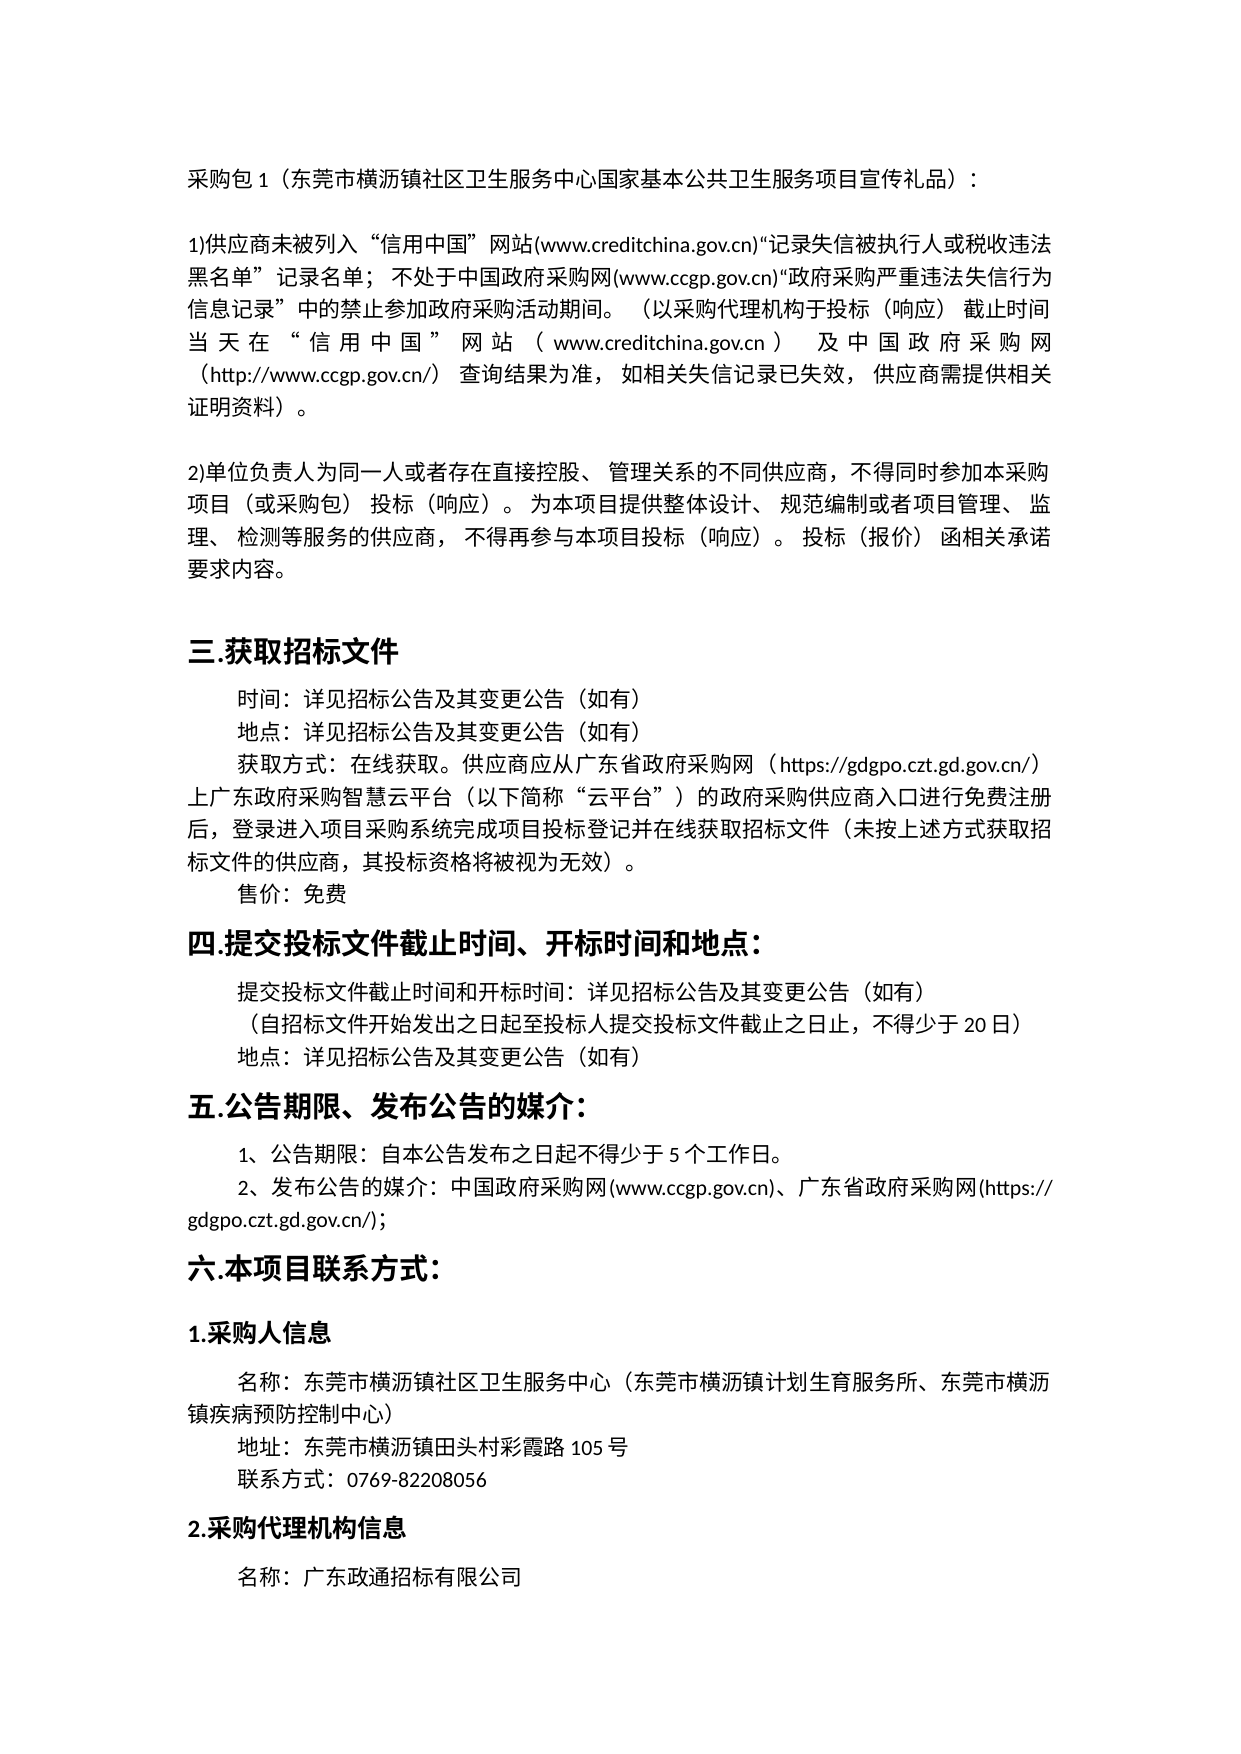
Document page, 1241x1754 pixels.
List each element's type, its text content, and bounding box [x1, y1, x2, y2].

text 联系方式：0769-82208056 [187, 1462, 1053, 1494]
text 1.采购人信息 [187, 1299, 1053, 1364]
text 2、发布公告的媒介：中国政府采购网(www.ccgp.gov.cn)、广东省政府采购网(https://gdgpo.czt.gd.gov.cn/)； [187, 1169, 1053, 1234]
text 名称：东莞市横沥镇社区卫生服务中心（东莞市横沥镇计划生育服务所、东莞市横沥镇疾病预防控制中心） [187, 1364, 1053, 1429]
text 地址：东莞市横沥镇田头村彩霞路105号 [187, 1429, 1053, 1462]
text 获取方式：在线获取。供应商应从广东省政府采购网（https://gdgpo.czt.gd.gov.cn/）上广东政府采购智慧云平台（以下简称“云平台”）的政府采购供应商入口进行免费注册后，登录进入项目采购系统完成项目投标登记并在线获取招标文件（未按上述方式获取招标文件的供应商，其投标资格将被视为无效）。 [187, 747, 1053, 877]
text 提交投标文件截止时间和开标时间：详见招标公告及其变更公告（如有） [187, 974, 1053, 1007]
text 五.公告期限、发布公告的媒介： [187, 1072, 1053, 1137]
text 2)单位负责人为同一人或者存在直接控股、 管理关系的不同供应商，不得同时参加本采购项目（或采购包） 投标（响应）。 为本项目提供整体设计、 规范编制或者项目管理、 监理、 检测等服务的供应商， 不得再参与本项目投标（响应）。 投标（报价） 函相关承诺要求内容。 [187, 454, 1053, 584]
text 名称：广东政通招标有限公司 [187, 1559, 1053, 1592]
text 地点：详见招标公告及其变更公告（如有） [187, 1039, 1053, 1072]
text 六.本项目联系方式： [187, 1234, 1053, 1299]
text 时间：详见招标公告及其变更公告（如有） [187, 682, 1053, 714]
text 地点：详见招标公告及其变更公告（如有） [187, 714, 1053, 747]
text 1、公告期限：自本公告发布之日起不得少于5个工作日。 [187, 1137, 1053, 1169]
text 2.采购代理机构信息 [187, 1494, 1053, 1559]
text 三.获取招标文件 [187, 617, 1053, 682]
text 1)供应商未被列入“信用中国”网站(www.creditchina.gov.cn)“记录失信被执行人或税收违法黑名单”记录名单； 不处于中国政府采购网(www.ccgp.gov.cn)“政府采购严重违法失信行为信息记录”中的禁止参加政府采购活动期间。 （以采购代理机构于投标（响应） 截止时间当天在“信用中国”网站（www.creditchina.gov.cn） 及中国政府采购网（http://www.ccgp.gov.cn/） 查询结果为准， 如相关失信记录已失效， 供应商需提供相关证明资料）。 [187, 227, 1053, 422]
text 四.提交投标文件截止时间、开标时间和地点： [187, 909, 1053, 974]
text （自招标文件开始发出之日起至投标人提交投标文件截止之日止，不得少于20日） [187, 1007, 1053, 1039]
text 采购包1（东莞市横沥镇社区卫生服务中心国家基本公共卫生服务项目宣传礼品）： [187, 162, 1053, 194]
text 售价：免费 [187, 877, 1053, 909]
